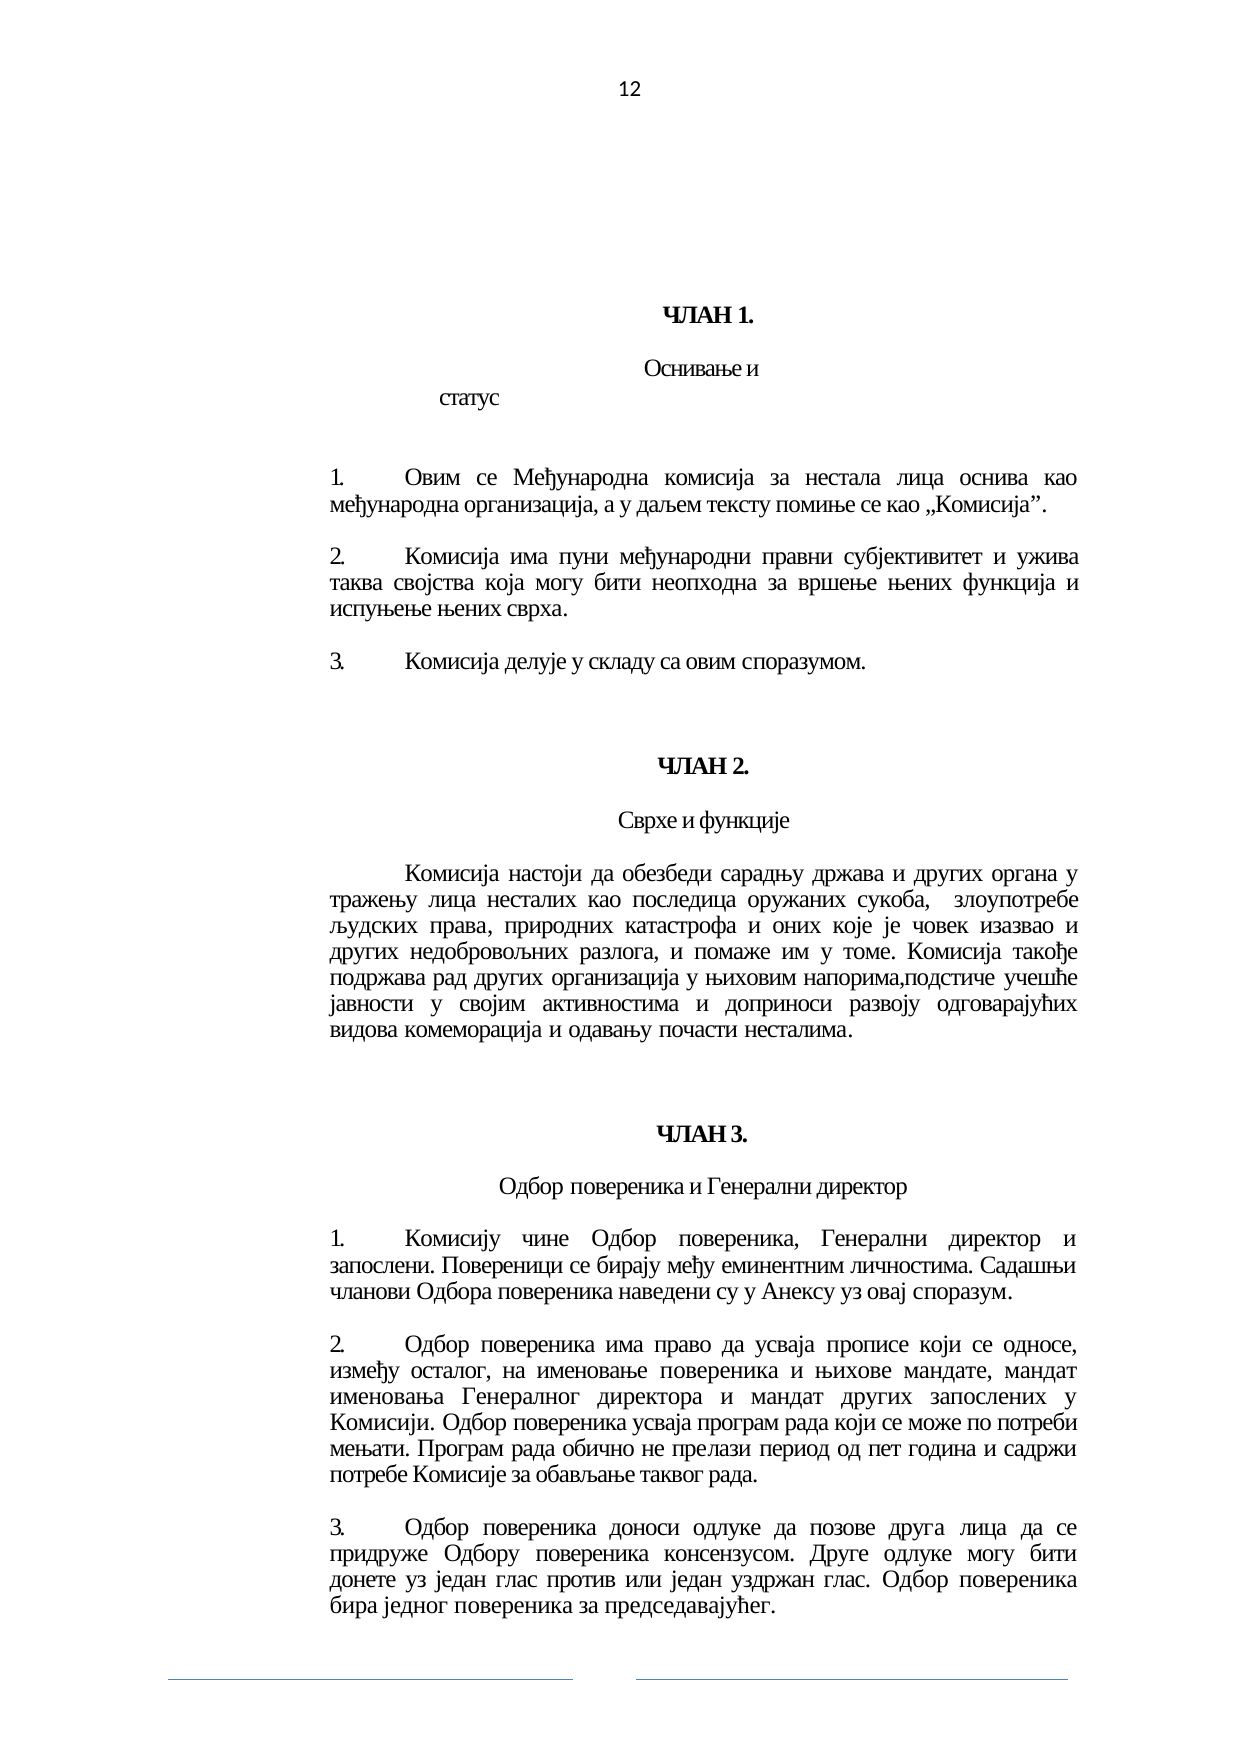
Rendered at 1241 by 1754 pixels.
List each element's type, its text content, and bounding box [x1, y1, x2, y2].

list Одбор повереника има право да усваја прописе који се односе, између осталог, на именовање повереника и њихове мандате, мандат именовања Генералног директора и мандат других запослених у Комисији. Одбор повереника усваја програм рада који се може по потреби мењати. Програм рада обично не прелази период од пет година и садржи потребе Комисије за обављање таквог рада. [329, 1332, 1077, 1488]
text ЧЛАН 1. [179, 301, 1079, 329]
list Комисија делује у складу са овим споразумом. [329, 628, 1079, 680]
text ЧЛАН 2. [329, 733, 1078, 785]
text ЧЛАН 3. [329, 1119, 1076, 1148]
list Комисија има пуни међународни правни субјективитет и ужива таква својства која могу бити неопходна за вршење њених функција и испуњење њених сврха. [329, 543, 1079, 622]
text Комисија настоји да обезбеди сарадњу држава и других органа у тражењу лица несталих као последица оружаних сукоба, злоупотребе људских права, природних катастрофа и оних које је човек изазвао и других недобровољних разлога, и помаже им у томе. Комисија такође подржава рад других организација у њиховим напорима,подстиче учешће јавности у својим активностима и доприноси развоју одговарајућих видова комеморација и одавању почасти несталима. [329, 860, 1079, 1042]
list Комисију чине Одбор повереника, Генерални директор и запослени. Повереници се бирају међу еминентним личностима. Садашњи чланови Одбора повереника наведени су у Анексу уз овај споразум. [329, 1226, 1076, 1305]
list Овим се Међународна комисија за нестала лица оснива као међународна организација, а у даљем тексту помиње се као „Комисија”. [329, 463, 1078, 517]
text Оснивање и статус [179, 353, 761, 411]
text Сврхе и функције [329, 786, 1079, 839]
text Одбор повереника и Генерални директор [329, 1171, 1078, 1200]
list Одбор повереника доноси одлуке да позове друга лица да се придруже Одбору повереника консензусом. Друге одлуке могу бити донете уз један глас против или један уздржан глас. Одбор повереника бира једног повереника за председавајућег. [329, 1514, 1077, 1618]
